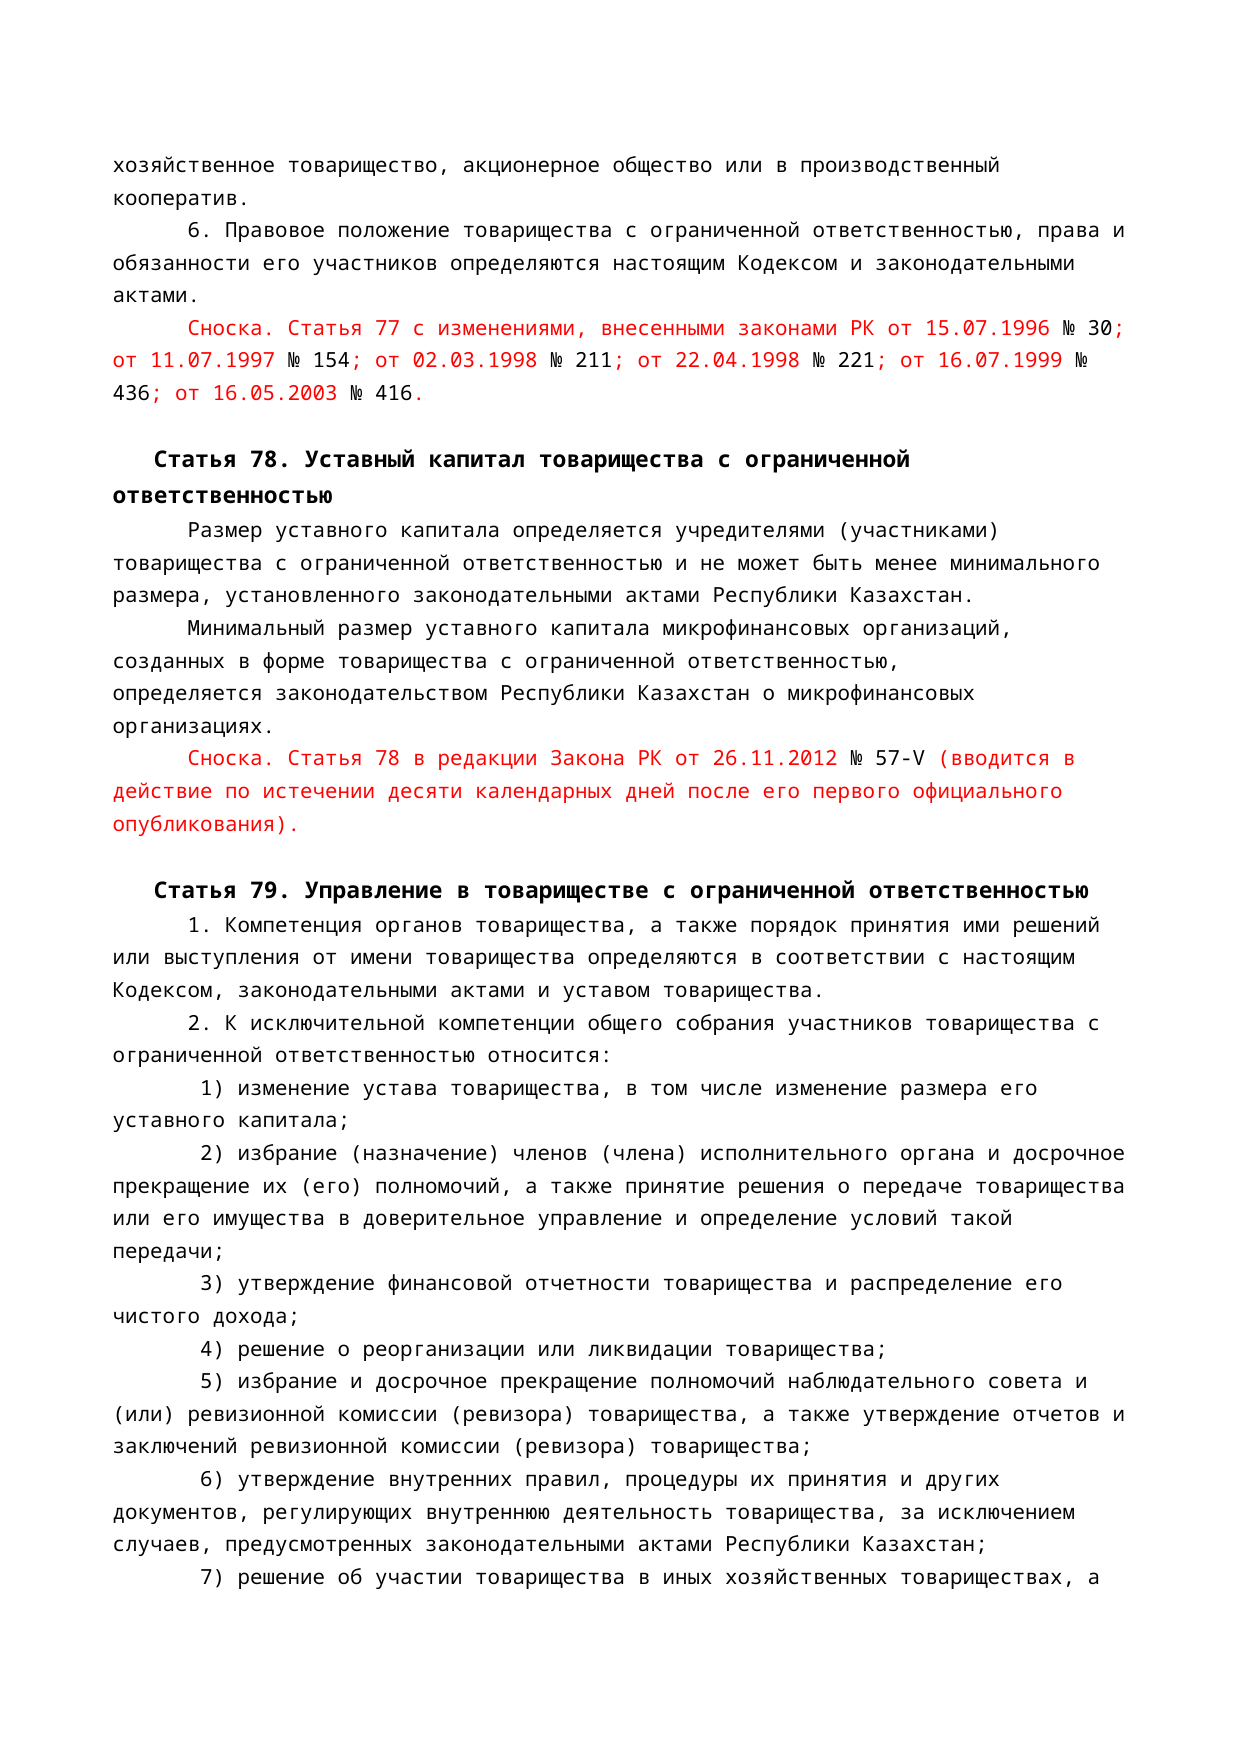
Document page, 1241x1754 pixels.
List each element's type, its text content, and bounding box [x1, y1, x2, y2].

text Размер уставного капитала определяется учредителями (участниками) товарищества с ограниченной ответственностью и не может быть менее минимального размера, установленного законодательными актами Республики Казахстан. Минимальный размер уставного капитала микрофинансовых организаций, созданных в форме товарищества с ограниченной ответственностью, определяется законодательством Республики Казахстан о микрофинансовых организациях. Сноска. Статья 78 в редакции Закона РК от 26.11.2012 № 57-V (вводится в действие по истечении десяти календарных дней после его первого официального опубликования). [112, 515, 1128, 870]
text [112, 150, 1128, 439]
text Статья 79. Управление в товариществе с ограниченной ответственностью [112, 874, 1128, 905]
text Статья 78. Уставный капитал товарищества с ограниченной ответственностью [112, 443, 1128, 511]
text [112, 910, 1128, 1590]
